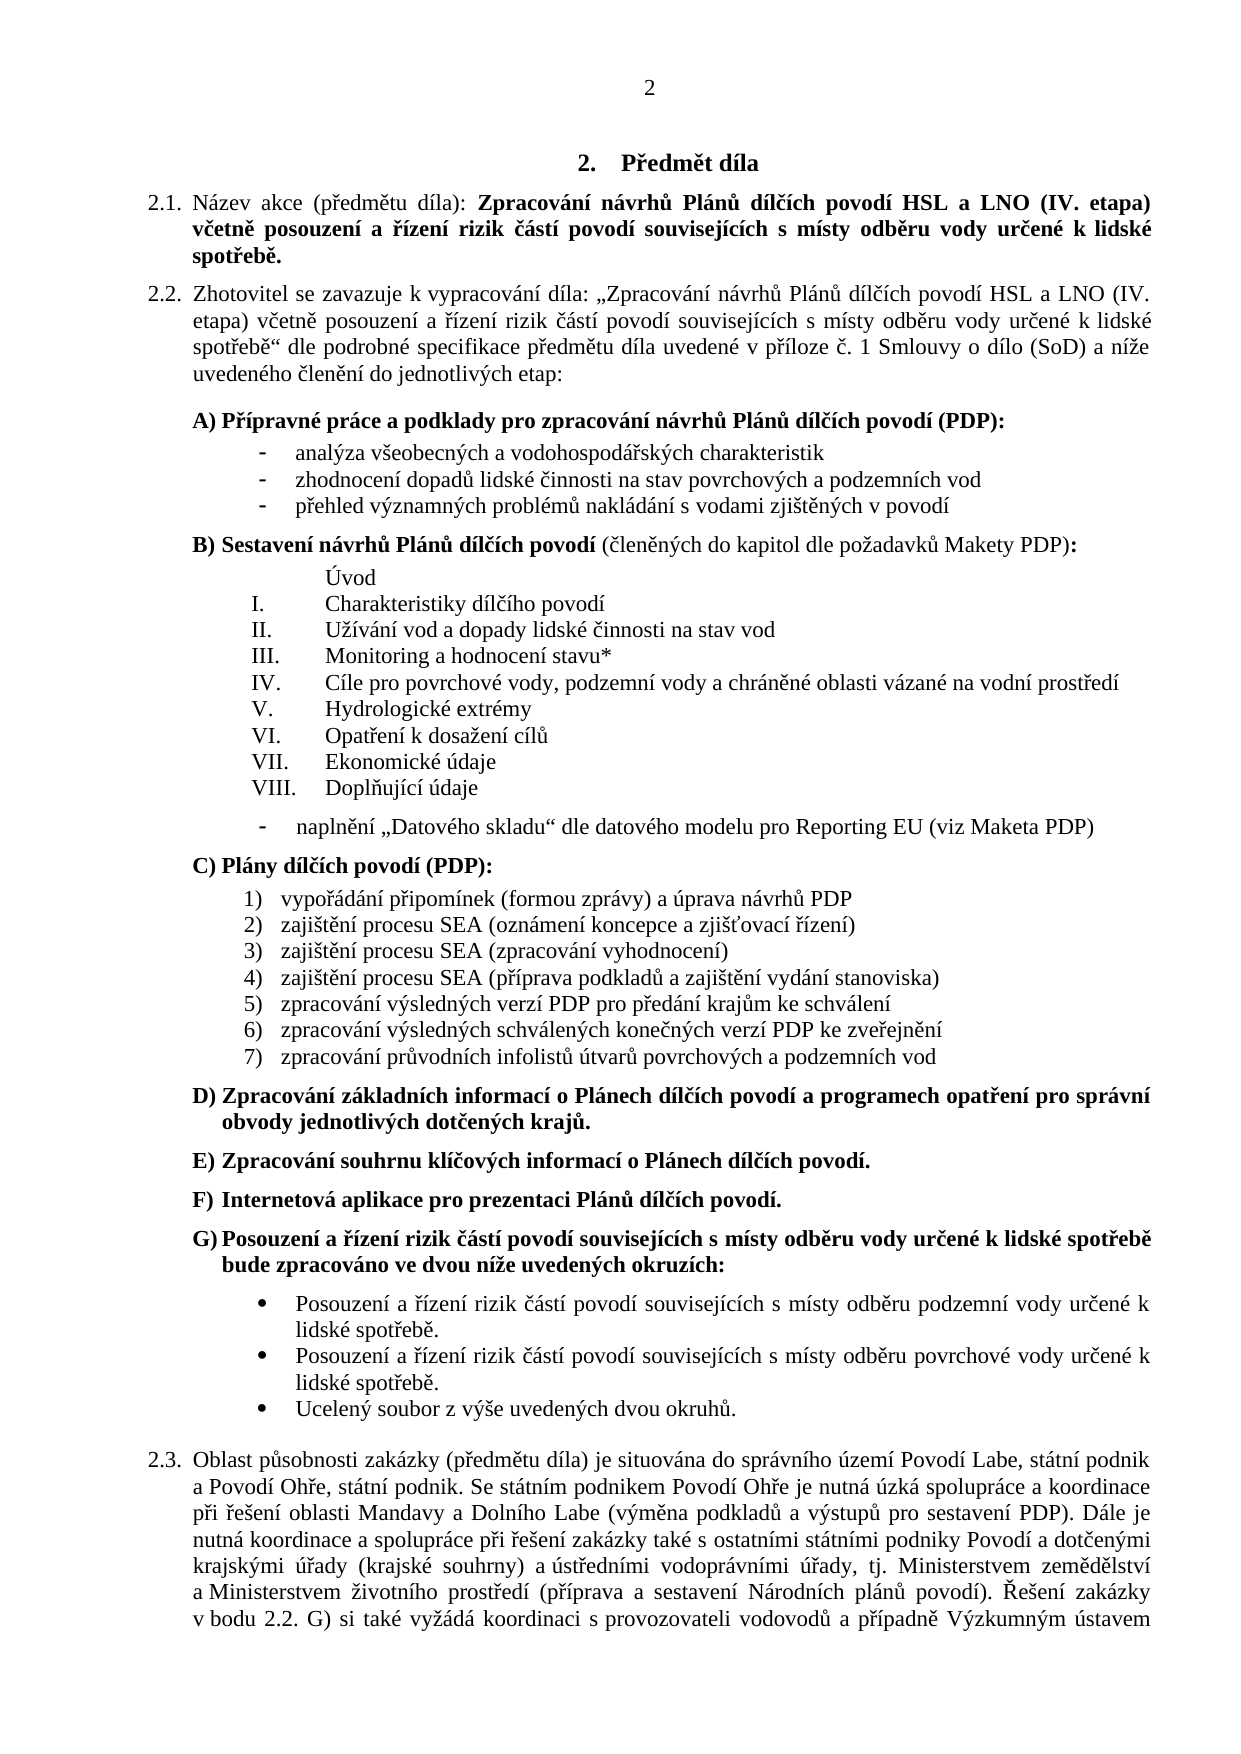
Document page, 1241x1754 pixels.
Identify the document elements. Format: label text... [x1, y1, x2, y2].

text Úvod [325, 563, 1152, 590]
text VIII. Doplňující údaje [251, 774, 1152, 801]
list zajištění procesu SEA (oznámení koncepce a zjišťovací řízení) [243, 911, 1152, 937]
text II. Užívání vod a dopady lidské činnosti na stav vod [251, 616, 1152, 643]
list zpracování výsledných schválených konečných verzí PDP ke zveřejnění [243, 1016, 1152, 1043]
list Internetová aplikace pro prezentaci Plánů dílčích povodí. [192, 1186, 1152, 1212]
list zajištění procesu SEA (příprava podkladů a zajištění vydání stanoviska) [243, 964, 1152, 990]
text Předmět díla [185, 148, 1152, 176]
text VI. Opatření k dosažení cílů [251, 722, 1152, 748]
text I. Charakteristiky dílčího povodí [251, 590, 1152, 616]
list Název akce (předmětu díla): Zpracování návrhů Plánů dílčích povodí HSL a LNO (IV. etapa) včetně posouzení a řízení rizik částí povodí souvisejících s místy odběru vody určené k lidské spotřebě. [148, 189, 1152, 268]
list zpracování průvodních infolistů útvarů povrchových a podzemních vod [243, 1043, 1152, 1069]
list zajištění procesu SEA (zpracování vyhodnocení) [243, 937, 1152, 964]
list Posouzení a řízení rizik částí povodí souvisejících s místy odběru vody určené k lidské spotřebě bude zpracováno ve dvou níže uvedených okruzích: [192, 1224, 1152, 1277]
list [148, 1447, 1152, 1631]
list Zpracování souhrnu klíčových informací o Plánech dílčích povodí. [192, 1147, 1152, 1173]
text III. Monitoring a hodnocení stavu* [251, 643, 1152, 669]
list Posouzení a řízení rizik částí povodí souvisejících s místy odběru povrchové vody určené k lidské spotřebě. [258, 1342, 1152, 1395]
list přehled významných problémů nakládání s vodami zjištěných v povodí [259, 492, 1152, 518]
list Zpracování základních informací o Plánech dílčích povodí a programech opatření pro správní obvody jednotlivých dotčených krajů. [192, 1082, 1152, 1134]
list Sestavení návrhů Plánů dílčích povodí (členěných do kapitol dle požadavků Makety PDP): [192, 531, 1152, 557]
list zpracování výsledných verzí PDP pro předání krajům ke schválení [243, 990, 1152, 1016]
list Přípravné práce a podklady pro zpracování návrhů Plánů dílčích povodí (PDP): [192, 407, 1152, 433]
text VII. Ekonomické údaje [251, 748, 1152, 774]
list Plány dílčích povodí (PDP): [192, 852, 1152, 878]
text IV. Cíle pro povrchové vody, podzemní vody a chráněné oblasti vázané na vodní prostředí [251, 669, 1152, 695]
list naplnění „Datového skladu“ dle datového modelu pro Reporting EU (viz Maketa PDP) [259, 813, 1152, 839]
list zhodnocení dopadů lidské činnosti na stav povrchových a podzemních vod [259, 466, 1152, 492]
list vypořádání připomínek (formou zprávy) a úprava návrhů PDP [243, 885, 1152, 911]
list analýza všeobecných a vodohospodářských charakteristik [259, 439, 1152, 466]
list Posouzení a řízení rizik částí povodí souvisejících s místy odběru podzemní vody určené k lidské spotřebě. [258, 1290, 1152, 1342]
list Ucelený soubor z výše uvedených dvou okruhů. [258, 1395, 1152, 1422]
text V. Hydrologické extrémy [251, 695, 1152, 722]
list Zhotovitel se zavazuje k vypracování díla: „Zpracování návrhů Plánů dílčích povodí HSL a LNO (IV. etapa) včetně posouzení a řízení rizik částí povodí souvisejících s místy odběru vody určené k lidské spotřebě“ dle podrobné specifikace předmětu díla uvedené v příloze č. 1 Smlouvy o dílo (SoD) a níže uvedeného členění do jednotlivých etap: [148, 281, 1152, 386]
